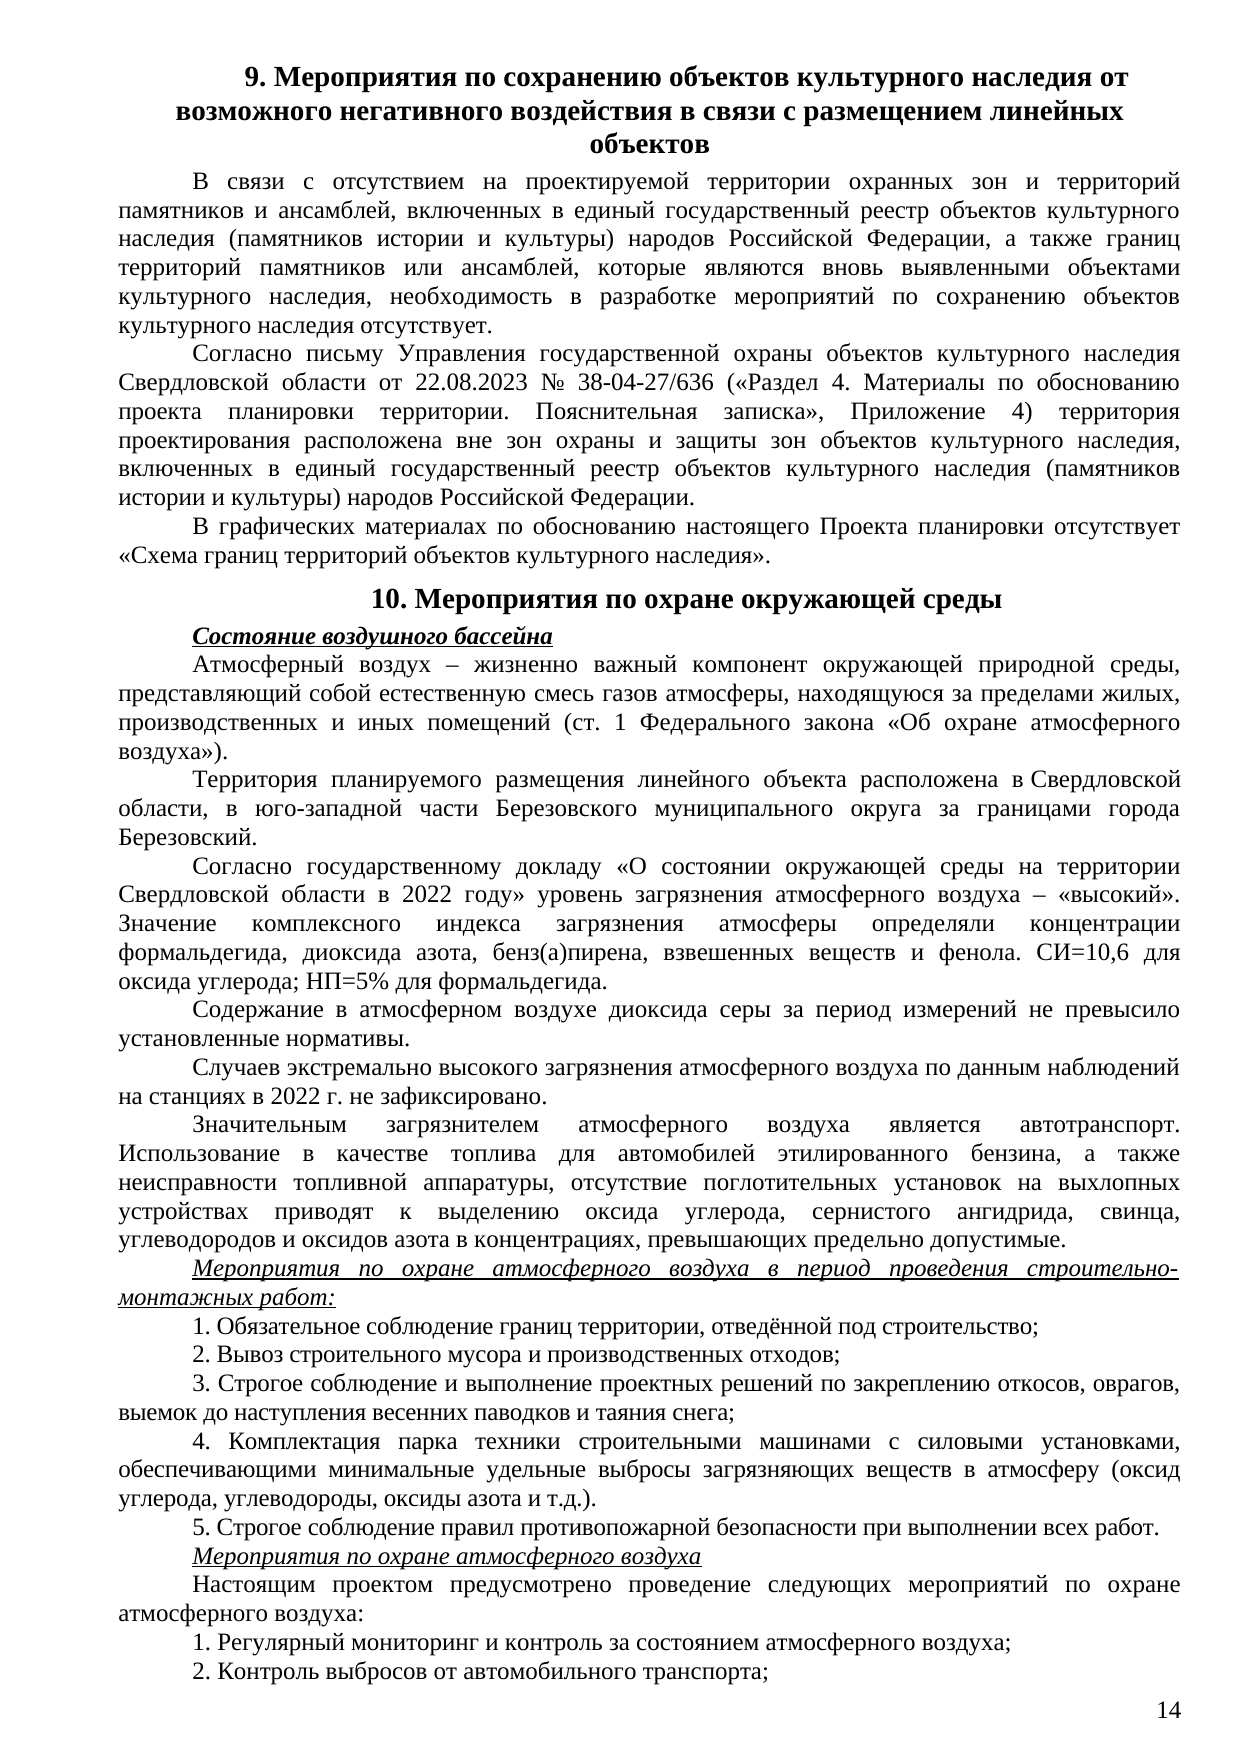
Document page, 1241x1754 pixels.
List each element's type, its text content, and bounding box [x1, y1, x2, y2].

text 1. Регулярный мониторинг и контроль за состоянием атмосферного воздуха; [118, 1627, 1181, 1656]
text Содержание в атмосферном воздухе диоксида серы за период измерений не превысило установленные нормативы. [118, 994, 1181, 1052]
text Мероприятия по охране атмосферного воздуха в период проведения строительно-монтажных работ: [118, 1253, 1181, 1311]
text 4. Комплектация парка техники строительными машинами с силовыми установками, обеспечивающими минимальные удельные выбросы загрязняющих веществ в атмосферу (оксид углерода, углеводороды, оксиды азота и т.д.). [118, 1426, 1181, 1512]
text Атмосферный воздух – жизненно важный компонент окружающей природной среды, представляющий собой естественную смесь газов атмосферы, находящуюся за пределами жилых, производственных и иных помещений (ст. 1 Федерального закона «Об охране атмосферного воздуха»). [118, 649, 1181, 764]
text Согласно государственному докладу «О состоянии окружающей среды на территории Свердловской области в 2022 году» уровень загрязнения атмосферного воздуха – «высокий». Значение комплексного индекса загрязнения атмосферы определяли концентрации формальдегида, диоксида азота, бенз(а)пирена, взвешенных веществ и фенола. СИ=10,6 для оксида углерода; НП=5% для формальдегида. [118, 851, 1181, 994]
text Мероприятия по охране атмосферного воздуха [118, 1541, 1181, 1569]
text В связи с отсутствием на проектируемой территории охранных зон и территорий памятников и ансамблей, включенных в единый государственный реестр объектов культурного наследия (памятников истории и культуры) народов Российской Федерации, а также границ территорий памятников или ансамблей, которые являются вновь выявленными объектами культурного наследия, необходимость в разработке мероприятий по сохранению объектов культурного наследия отсутствует. [118, 166, 1181, 338]
text 2. Контроль выбросов от автомобильного транспорта; [118, 1656, 1181, 1684]
text Настоящим проектом предусмотрено проведение следующих мероприятий по охране атмосферного воздуха: [118, 1569, 1181, 1627]
text 2. Вывоз строительного мусора и производственных отходов; [118, 1339, 1181, 1368]
text Значительным загрязнителем атмосферного воздуха является автотранспорт. Использование в качестве топлива для автомобилей этилированного бензина, а также неисправности топливной аппаратуры, отсутствие поглотительных установок на выхлопных устройствах приводят к выделению оксида углерода, сернистого ангидрида, свинца, углеводородов и оксидов азота в концентрациях, превышающих предельно допустимые. [118, 1109, 1181, 1253]
subtitle 9. Мероприятия по сохранению объектов культурного наследия от возможного негативного воздействия в связи с размещением линейных объектов [118, 59, 1181, 160]
text 3. Строгое соблюдение и выполнение проектных решений по закреплению откосов, оврагов, выемок до наступления весенних паводков и таяния снега; [118, 1368, 1181, 1426]
text Случаев экстремально высокого загрязнения атмосферного воздуха по данным наблюдений на станциях в 2022 г. не зафиксировано. [118, 1052, 1181, 1109]
text В графических материалах по обоснованию настоящего Проекта планировки отсутствует «Схема границ территорий объектов культурного наследия». [118, 511, 1181, 568]
text 1. Обязательное соблюдение границ территории, отведённой под строительство; [118, 1311, 1181, 1339]
subtitle 10. Мероприятия по охране окружающей среды [118, 581, 1181, 614]
text 5. Строгое соблюдение правил противопожарной безопасности при выполнении всех работ. [118, 1512, 1181, 1541]
text Территория планируемого размещения линейного объекта расположена в Свердловской области, в юго-западной части Березовского муниципального округа за границами города Березовский. [118, 764, 1181, 851]
text Состояние воздушного бассейна [118, 621, 1181, 649]
text Согласно письму Управления государственной охраны объектов культурного наследия Свердловской области от 22.08.2023 № 38-04-27/636 («Раздел 4. Материалы по обоснованию проекта планировки территории. Пояснительная записка», Приложение 4) территория проектирования расположена вне зон охраны и защиты зон объектов культурного наследия, включенных в единый государственный реестр объектов культурного наследия (памятников истории и культуры) народов Российской Федерации. [118, 338, 1181, 511]
